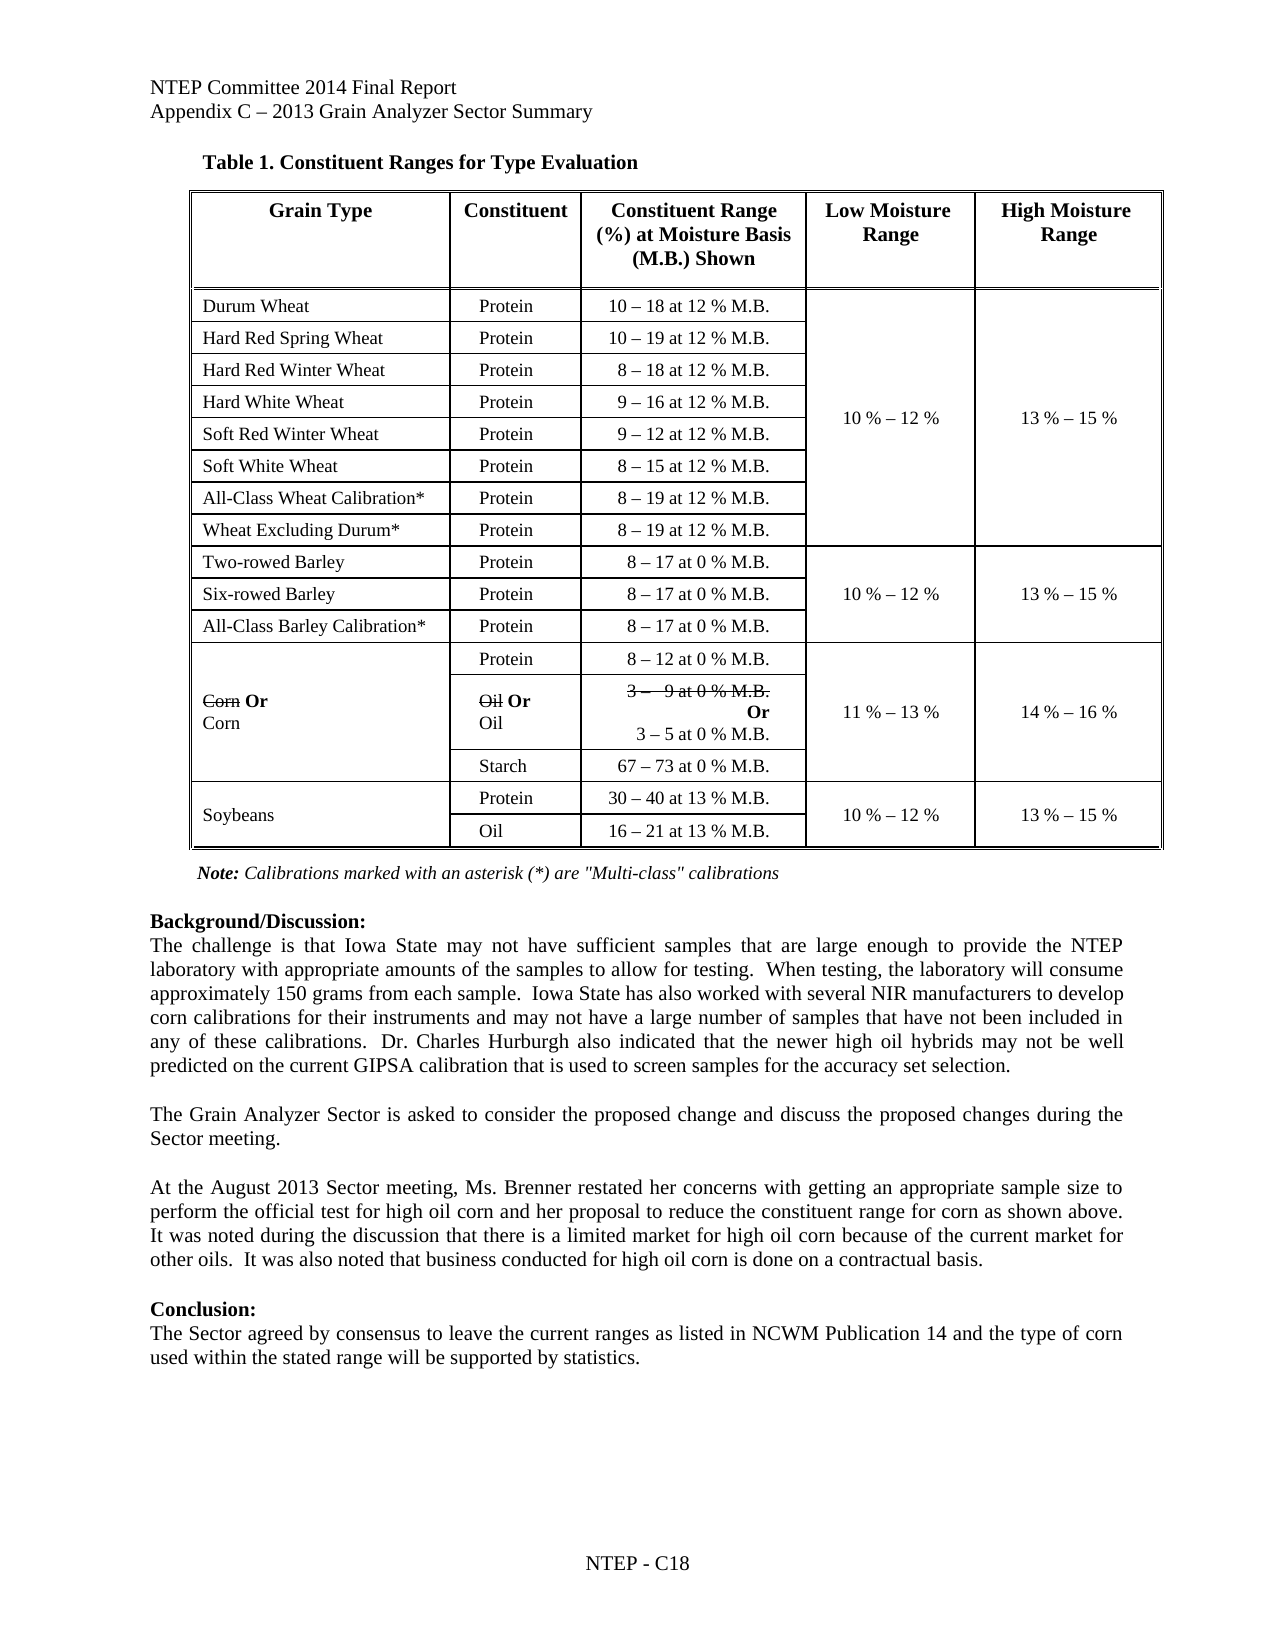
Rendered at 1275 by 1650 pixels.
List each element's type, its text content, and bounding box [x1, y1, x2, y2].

table_cell 10 – 18 at 12 % M.B. [582, 290, 805, 321]
table_cell Protein [451, 322, 580, 353]
table_cell 8 – 19 at 12 % M.B. [582, 515, 805, 545]
table_cell 8 – 15 at 12 % M.B. [582, 451, 805, 481]
table_cell 16 – 21 at 13 % M.B. [582, 815, 805, 846]
table_cell 8 – 19 at 12 % M.B. [582, 483, 805, 513]
table_cell 13 % – 15 % [976, 287, 1161, 545]
table_cell 9 – 12 at 12 % M.B. [582, 418, 805, 449]
table_cell Hard White Wheat [192, 386, 449, 417]
table_cell 67 – 73 at 0 % M.B. [582, 750, 805, 781]
table_cell Protein [451, 451, 580, 481]
table_cell Hard Red Spring Wheat [192, 322, 449, 353]
table_cell 14 % – 16 % [976, 643, 1161, 781]
table_cell Protein [451, 611, 580, 641]
table_cell 10 % – 12 % [807, 782, 974, 846]
table_cell 10 – 19 at 12 % M.B. [582, 322, 805, 353]
table_cell Protein [451, 515, 580, 545]
table_header Constituent [451, 193, 580, 287]
table_cell Protein [451, 782, 580, 813]
table_cell 10 % – 12 % [807, 547, 974, 641]
table_cell Protein [451, 483, 580, 513]
table_cell Protein [451, 547, 580, 577]
table_header Constituent Range (%) at Moisture Basis (M.B.) Shown [582, 193, 805, 287]
table_cell Hard Red Winter Wheat [192, 354, 449, 385]
table_cell Protein [451, 386, 580, 417]
text Background/Discussion: [150, 909, 1125, 933]
table_cell Oil [451, 815, 580, 846]
table_cell 30 – 40 at 13 % M.B. [582, 782, 805, 813]
table_cell 8 – 18 at 12 % M.B. [582, 354, 805, 385]
table_cell Soybeans [192, 782, 449, 846]
table_cell Protein [451, 643, 580, 673]
text The challenge is that Iowa State may not have sufficient samples that are large enough to provide the NTEP laboratory with appropriate amounts of the samples to allow for testing. When testing, the laboratory will consume approximately 150 grams from each sample. Iowa State has also worked with several NIR manufacturers to develop corn calibrations for their instruments and may not have a large number of samples that have not been included in any of these calibrations. Dr. Charles Hurburgh also indicated that the newer high oil hybrids may not be well predicted on the current GIPSA calibration that is used to screen samples for the accuracy set selection. [150, 933, 1125, 1077]
table_cell Protein [451, 290, 580, 321]
table_cell 8 – 17 at 0 % M.B. [582, 547, 805, 577]
text Note: Calibrations marked with an asterisk (*) are "Multi-class" calibrations [150, 862, 1125, 884]
table_cell 13 % – 15 % [976, 782, 1161, 846]
table_cell 3 – 9 at 0 % M.B. Or 3 – 5 at 0 % M.B. [582, 675, 805, 749]
text The Grain Analyzer Sector is asked to consider the proposed change and discuss the proposed changes during the Sector meeting. [150, 1102, 1125, 1150]
text Table 1. Constituent Ranges for Type Evaluation [202, 150, 1125, 174]
text The Sector agreed by consensus to leave the current ranges as listed in NCWM Publication 14 and the type of corn used within the stated range will be supported by statistics. [150, 1321, 1125, 1369]
table_cell Wheat Excluding Durum* [192, 515, 449, 545]
table_cell All-Class Barley Calibration* [192, 611, 449, 641]
table_cell Starch [451, 750, 580, 781]
table_cell 9 – 16 at 12 % M.B. [582, 386, 805, 417]
table_cell 13 % – 15 % [976, 547, 1161, 641]
table_cell Corn Or Corn [192, 643, 449, 781]
table_cell Protein [451, 354, 580, 385]
text Conclusion: [150, 1296, 1125, 1321]
table_cell Durum Wheat [192, 287, 449, 321]
table_cell Oil Or Oil [451, 675, 580, 749]
table_cell Two-rowed Barley [192, 547, 449, 577]
table_header Grain Type [192, 193, 449, 287]
table_cell 10 % – 12 % [807, 290, 974, 545]
text At the August 2013 Sector meeting, Ms. Brenner restated her concerns with getting an appropriate sample size to perform the official test for high oil corn and her proposal to reduce the constituent range for corn as shown above. It was noted during the discussion that there is a limited market for high oil corn because of the current market for other oils. It was also noted that business conducted for high oil corn is done on a contractual basis. [150, 1175, 1125, 1271]
table_cell Protein [451, 579, 580, 609]
table_cell 8 – 17 at 0 % M.B. [582, 611, 805, 641]
table_cell All-Class Wheat Calibration* [192, 483, 449, 513]
table_cell Soft Red Winter Wheat [192, 418, 449, 449]
table_header Low Moisture Range [807, 193, 974, 287]
table_cell 8 – 17 at 0 % M.B. [582, 579, 805, 609]
table_cell 8 – 12 at 0 % M.B. [582, 643, 805, 673]
table_header High Moisture Range [976, 193, 1161, 287]
table_cell 11 % – 13 % [807, 643, 974, 781]
table_cell Soft White Wheat [192, 451, 449, 481]
table_cell Six-rowed Barley [192, 579, 449, 609]
table_cell Protein [451, 418, 580, 449]
